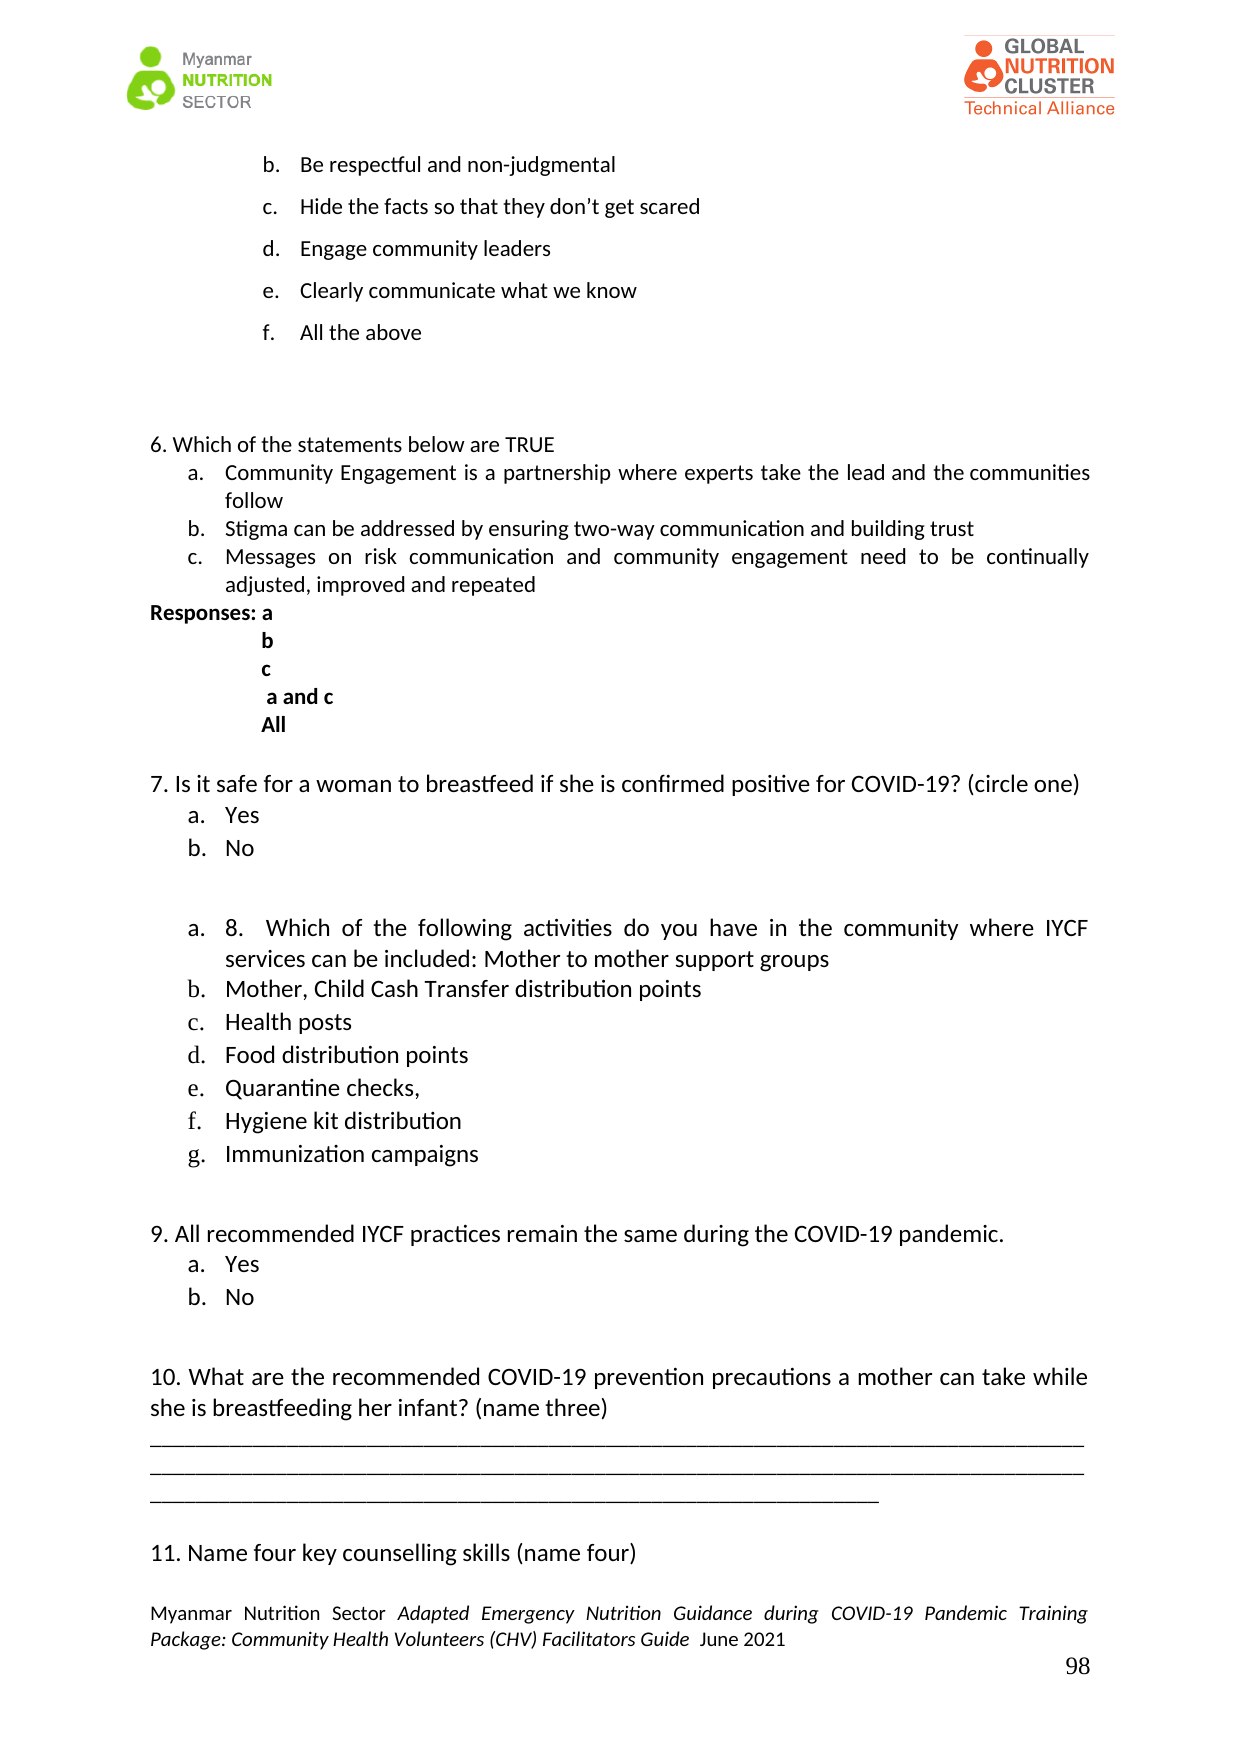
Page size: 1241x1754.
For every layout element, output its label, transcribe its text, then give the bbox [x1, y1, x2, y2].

text c [150, 654, 1090, 682]
list Food distribution points [187, 1039, 1090, 1069]
text All [150, 710, 1090, 738]
list Quarantine checks, [187, 1072, 1090, 1102]
list Be respectful and non-judgmental​ [262, 150, 1090, 178]
list Mother, Child Cash Transfer distribution points [187, 973, 1090, 1004]
text a and c [150, 682, 1090, 710]
list Yes [187, 799, 1090, 830]
text 10. What are the recommended COVID-19 prevention precautions a mother can take while she is breastfeeding her infant? (name three) [150, 1361, 1090, 1422]
list Hide the facts so that they don’t get scared [262, 192, 1090, 220]
list Clearly communicate what we know​ [262, 276, 1090, 304]
list Health posts [187, 1006, 1090, 1037]
list Hygiene kit distribution [187, 1105, 1090, 1135]
text b [150, 626, 1090, 654]
text 7. Is it safe for a woman to breastfeed if she is confirmed positive for COVID-19? (circle one) [150, 769, 1090, 799]
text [150, 1422, 1090, 1507]
text 9. All recommended IYCF practices remain the same during the COVID-19 pandemic. [150, 1218, 1090, 1248]
list 8. Which of the following activities do you have in the community where IYCF services can be included: Mother to mother support groups [187, 912, 1090, 973]
picture [109, 35, 299, 134]
text 11. Name four key counselling skills (name four) [150, 1537, 1090, 1568]
list Immunization campaigns [187, 1138, 1090, 1168]
list Engage community leaders ​ [262, 234, 1090, 262]
list Messages on risk communication and community engagement need to be continually adjusted, improved and repeated [187, 542, 1090, 598]
list No [187, 1281, 1090, 1312]
picture [964, 35, 1115, 119]
list No [187, 832, 1090, 863]
list All the above [262, 318, 1090, 346]
list Yes [187, 1248, 1090, 1279]
list Stigma can be addressed by ensuring two-way communication and building trust [187, 514, 1090, 542]
text 6. Which of the statements below are TRUE [150, 430, 1090, 458]
list Community Engagement is a partnership where experts take the lead and the communities follow [187, 458, 1090, 514]
text Responses: a [150, 598, 1090, 626]
